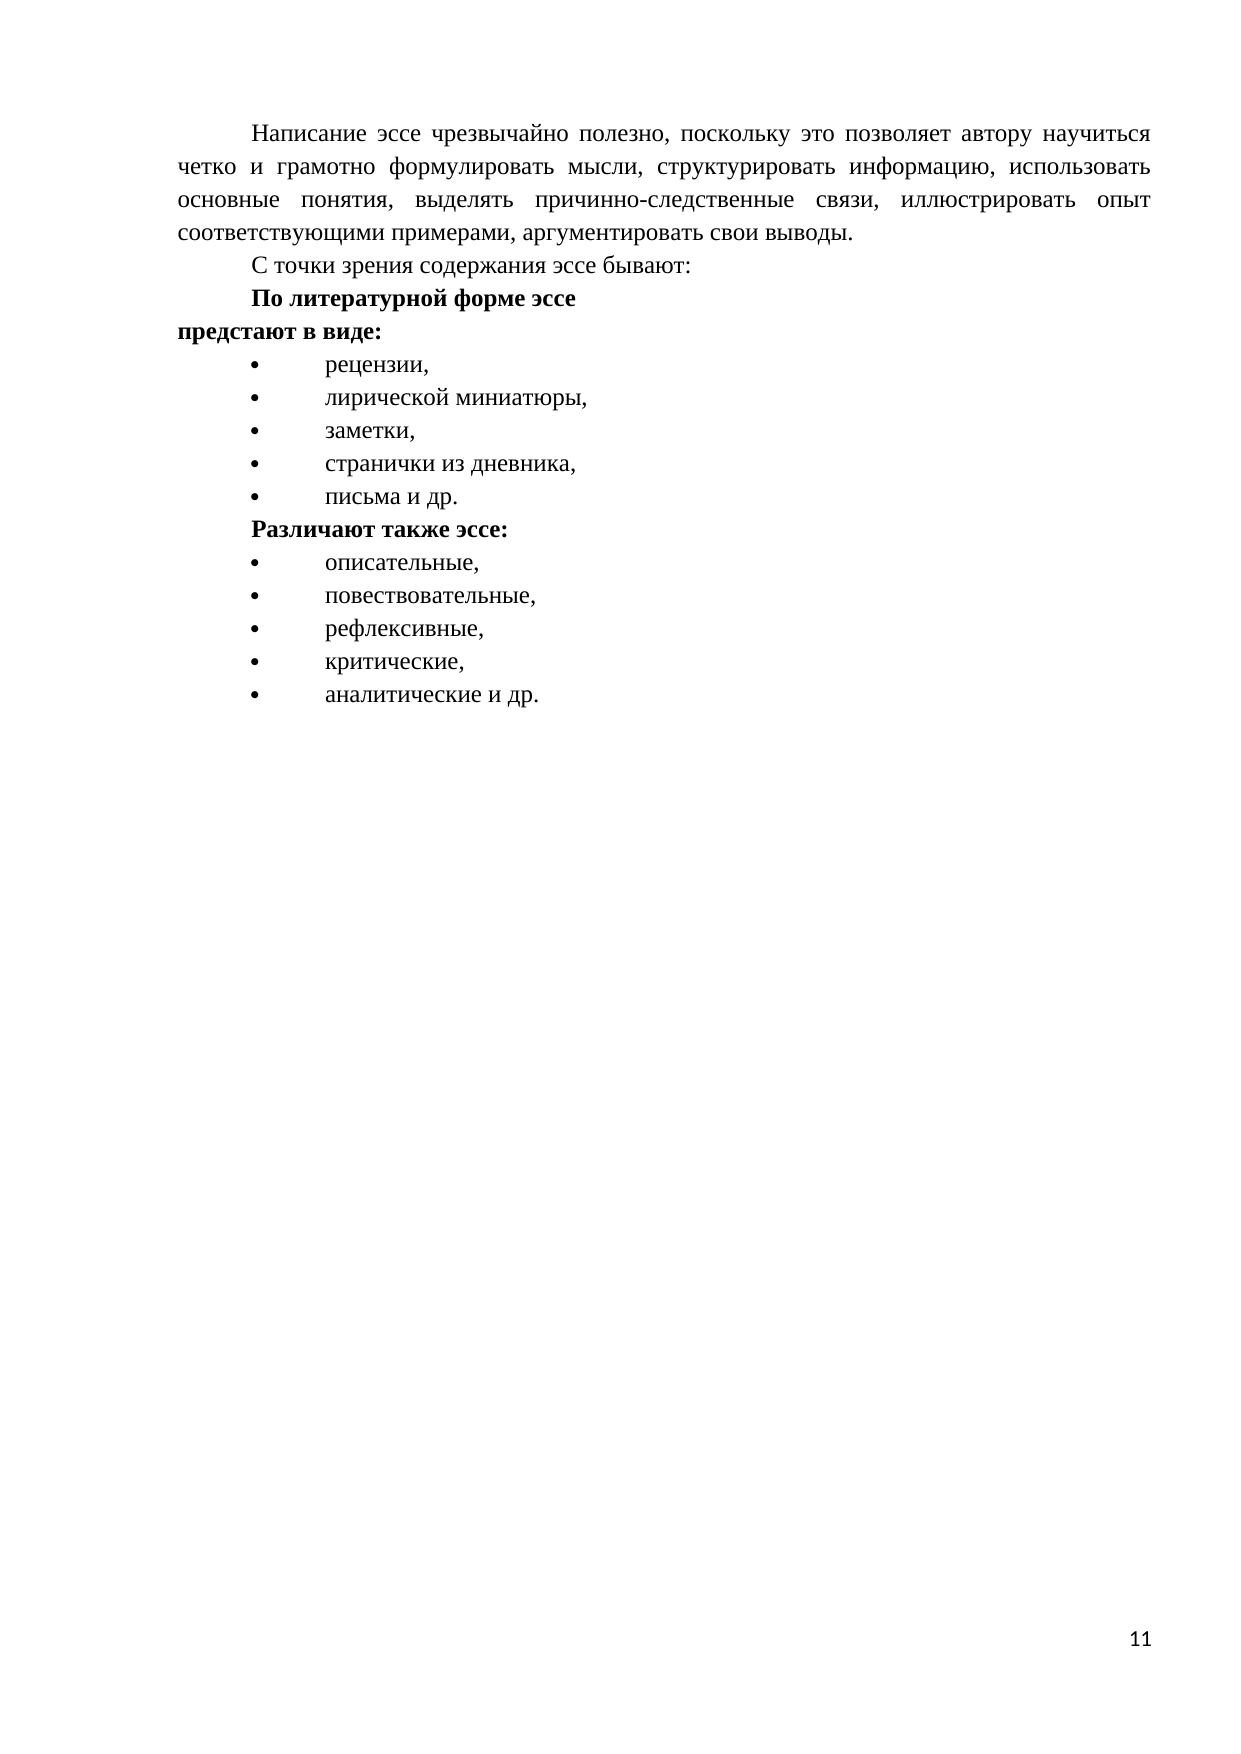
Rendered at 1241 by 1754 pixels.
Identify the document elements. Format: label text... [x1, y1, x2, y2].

list рефлексивные, [177, 613, 627, 642]
list письма и др. [177, 481, 627, 510]
list заметки, [177, 415, 627, 444]
text Различают также эссе: [177, 514, 627, 543]
text По литературной форме эссе предстают в виде: [177, 283, 627, 345]
text Написание эссе чрезвычайно полезно, поскольку это позволяет автору научиться четко и грамотно формулировать мысли, структурировать информацию, использовать основные понятия, выделять причинно-следственные связи, иллюстрировать опыт соответствующими примерами, аргументировать свои выводы. [177, 118, 1152, 246]
list лирической миниатюры, [177, 382, 627, 411]
list повествовательные, [177, 580, 627, 609]
list описательные, [177, 547, 627, 576]
list рецензии, [177, 349, 627, 378]
list странички из дневника, [177, 448, 627, 477]
text С точки зрения содержания эссе бывают: [177, 250, 1152, 279]
list критические, [177, 646, 627, 675]
list аналитические и др. [177, 679, 627, 708]
